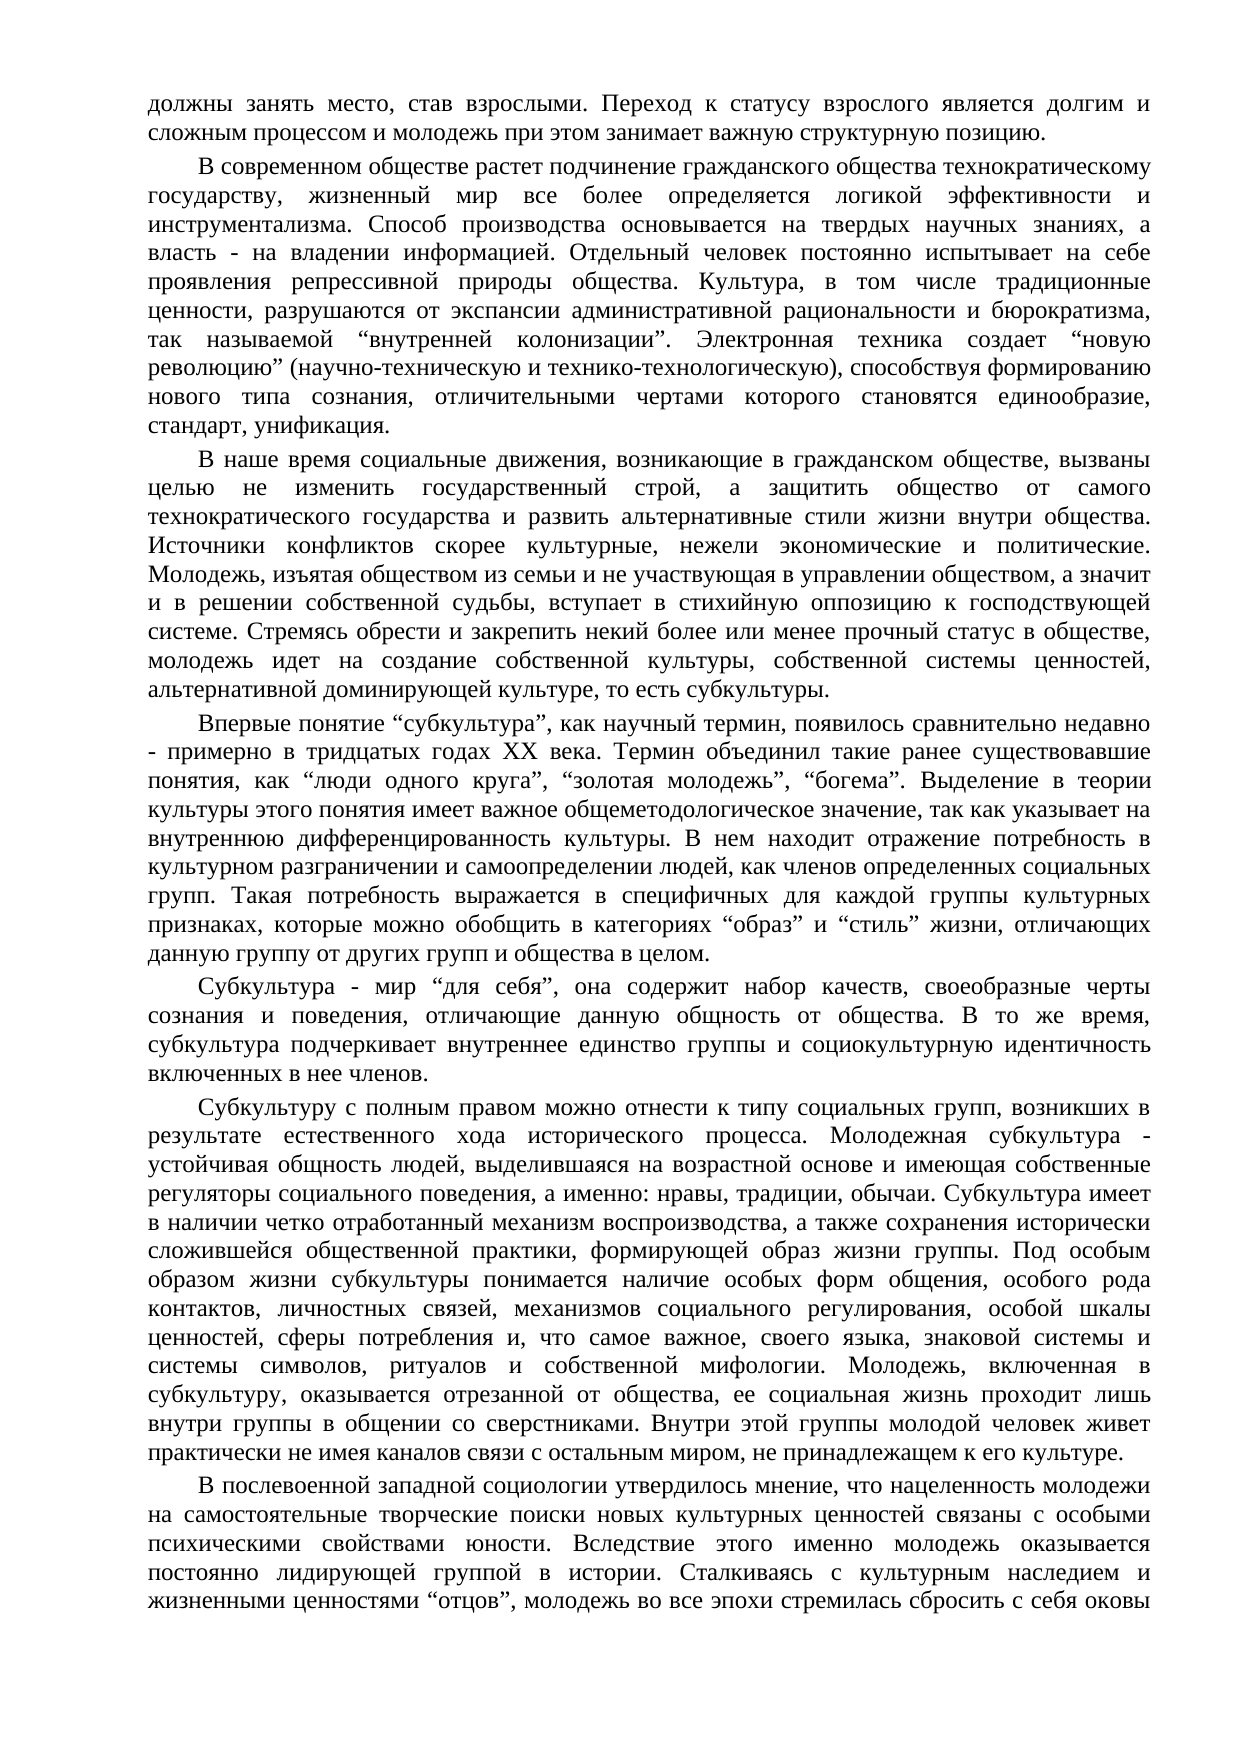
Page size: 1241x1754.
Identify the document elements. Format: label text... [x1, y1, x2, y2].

text В наше время социальные движения, возникающие в гражданском обществе, вызваны целью не изменить государственный строй, а защитить общество от самого технократического государства и развить альтернативные стили жизни внутри общества. Источники конфликтов скорее культурные, нежели экономические и политические. Молодежь, изъятая обществом из семьи и не участвующая в управлении обществом, а значит и в решении собственной судьбы, вступает в стихийную оппозицию к господствующей системе. Стремясь обрести и закрепить некий более или менее прочный статус в обществе, молодежь идет на создание собственной культуры, собственной системы ценностей, альтернативной доминирующей культуре, то есть субкультуры. [148, 444, 1152, 702]
text Субкультуру с полным правом можно отнести к типу социальных групп, возникших в результате естественного хода исторического процесса. Молодежная субкультура - устойчивая общность людей, выделившаяся на возрастной основе и имеющая собственные регуляторы социального поведения, а именно: нравы, традиции, обычаи. Субкультура имеет в наличии четко отработанный механизм воспроизводства, а также сохранения исторически сложившейся общественной практики, формирующей образ жизни группы. Под особым образом жизни субкультуры понимается наличие особых форм общения, особого рода контактов, личностных связей, механизмов социального регулирования, особой шкалы ценностей, сферы потребления и, что самое важное, своего языка, знаковой системы и системы символов, ритуалов и собственной мифологии. Молодежь, включенная в субкультуру, оказывается отрезанной от общества, ее социальная жизнь проходит лишь внутри группы в общении со сверстниками. Внутри этой группы молодой человек живет практически не имея каналов связи с остальным миром, не принадлежащем к его культуре. [148, 1092, 1152, 1465]
text Впервые понятие “субкультура”, как научный термин, появилось сравнительно недавно - примерно в тридцатых годах ХХ века. Термин объединил такие ранее существовавшие понятия, как “люди одного круга”, “золотая молодежь”, “богема”. Выделение в теории культуры этого понятия имеет важное общеметодологическое значение, так как указывает на внутреннюю дифференцированность культуры. В нем находит отражение потребность в культурном разграничении и самоопределении людей, как членов определенных социальных групп. Такая потребность выражается в специфичных для каждой группы культурных признаках, которые можно обобщить в категориях “образ” и “стиль” жизни, отличающих данную группу от других групп и общества в целом. [148, 708, 1152, 966]
text В современном обществе растет подчинение гражданского общества технократическому государству, жизненный мир все более определяется логикой эффективности и инструментализма. Способ производства основывается на твердых научных знаниях, а власть - на владении информацией. Отдельный человек постоянно испытывает на себе проявления репрессивной природы общества. Культура, в том числе традиционные ценности, разрушаются от экспансии административной рациональности и бюрократизма, так называемой “внутренней колонизации”. Электронная техника создает “новую революцию” (научно-техническую и технико-технологическую), способствуя формированию нового типа сознания, отличительными чертами которого становятся единообразие, стандарт, унификация. [148, 151, 1152, 439]
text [148, 88, 1152, 146]
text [148, 1470, 1152, 1614]
text Субкультура - мир “для себя”, она содержит набор качеств, своеобразные черты сознания и поведения, отличающие данную общность от общества. В то же время, субкультура подчеркивает внутреннее единство группы и социокультурную идентичность включенных в нее членов. [148, 971, 1152, 1086]
